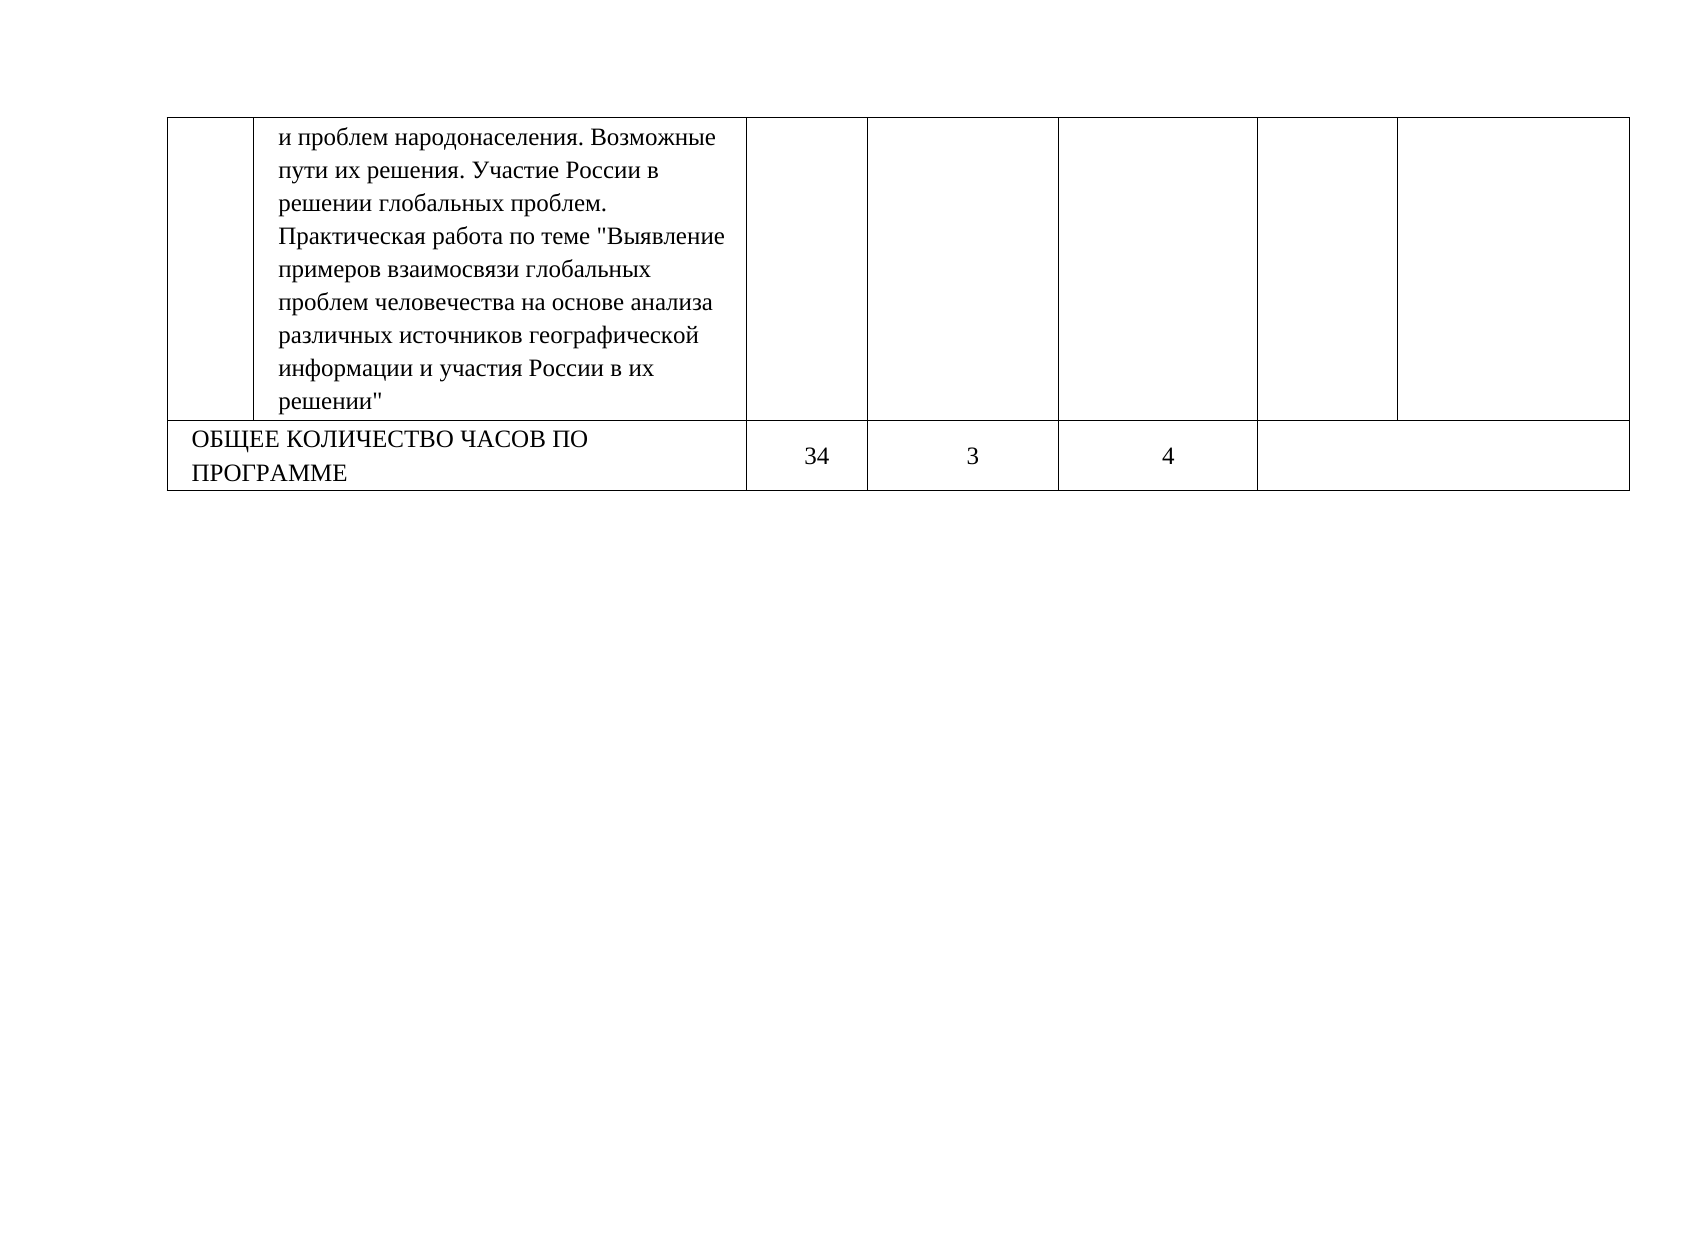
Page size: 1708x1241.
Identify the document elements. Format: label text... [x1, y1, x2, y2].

table_header [168, 118, 253, 419]
table_header [1258, 118, 1397, 419]
table_header и проблем народонаселения. Возможные пути их решения. Участие России в решении глобальных проблем. Практическая работа по теме "Выявление примеров взаимосвязи глобальных проблем человечества на основе анализа различных источников географической информации и участия России в их решении" [254, 118, 746, 419]
table_cell 34 [747, 421, 867, 490]
table_cell 4 [1059, 421, 1257, 490]
table_header [747, 118, 867, 419]
table_header [868, 118, 1058, 419]
table_cell [1258, 421, 1629, 490]
table_header [1398, 118, 1629, 419]
table_header [1059, 118, 1257, 419]
table_cell 3 [868, 421, 1058, 490]
table_cell ОБЩЕЕ КОЛИЧЕСТВО ЧАСОВ ПО ПРОГРАММЕ [168, 421, 746, 490]
